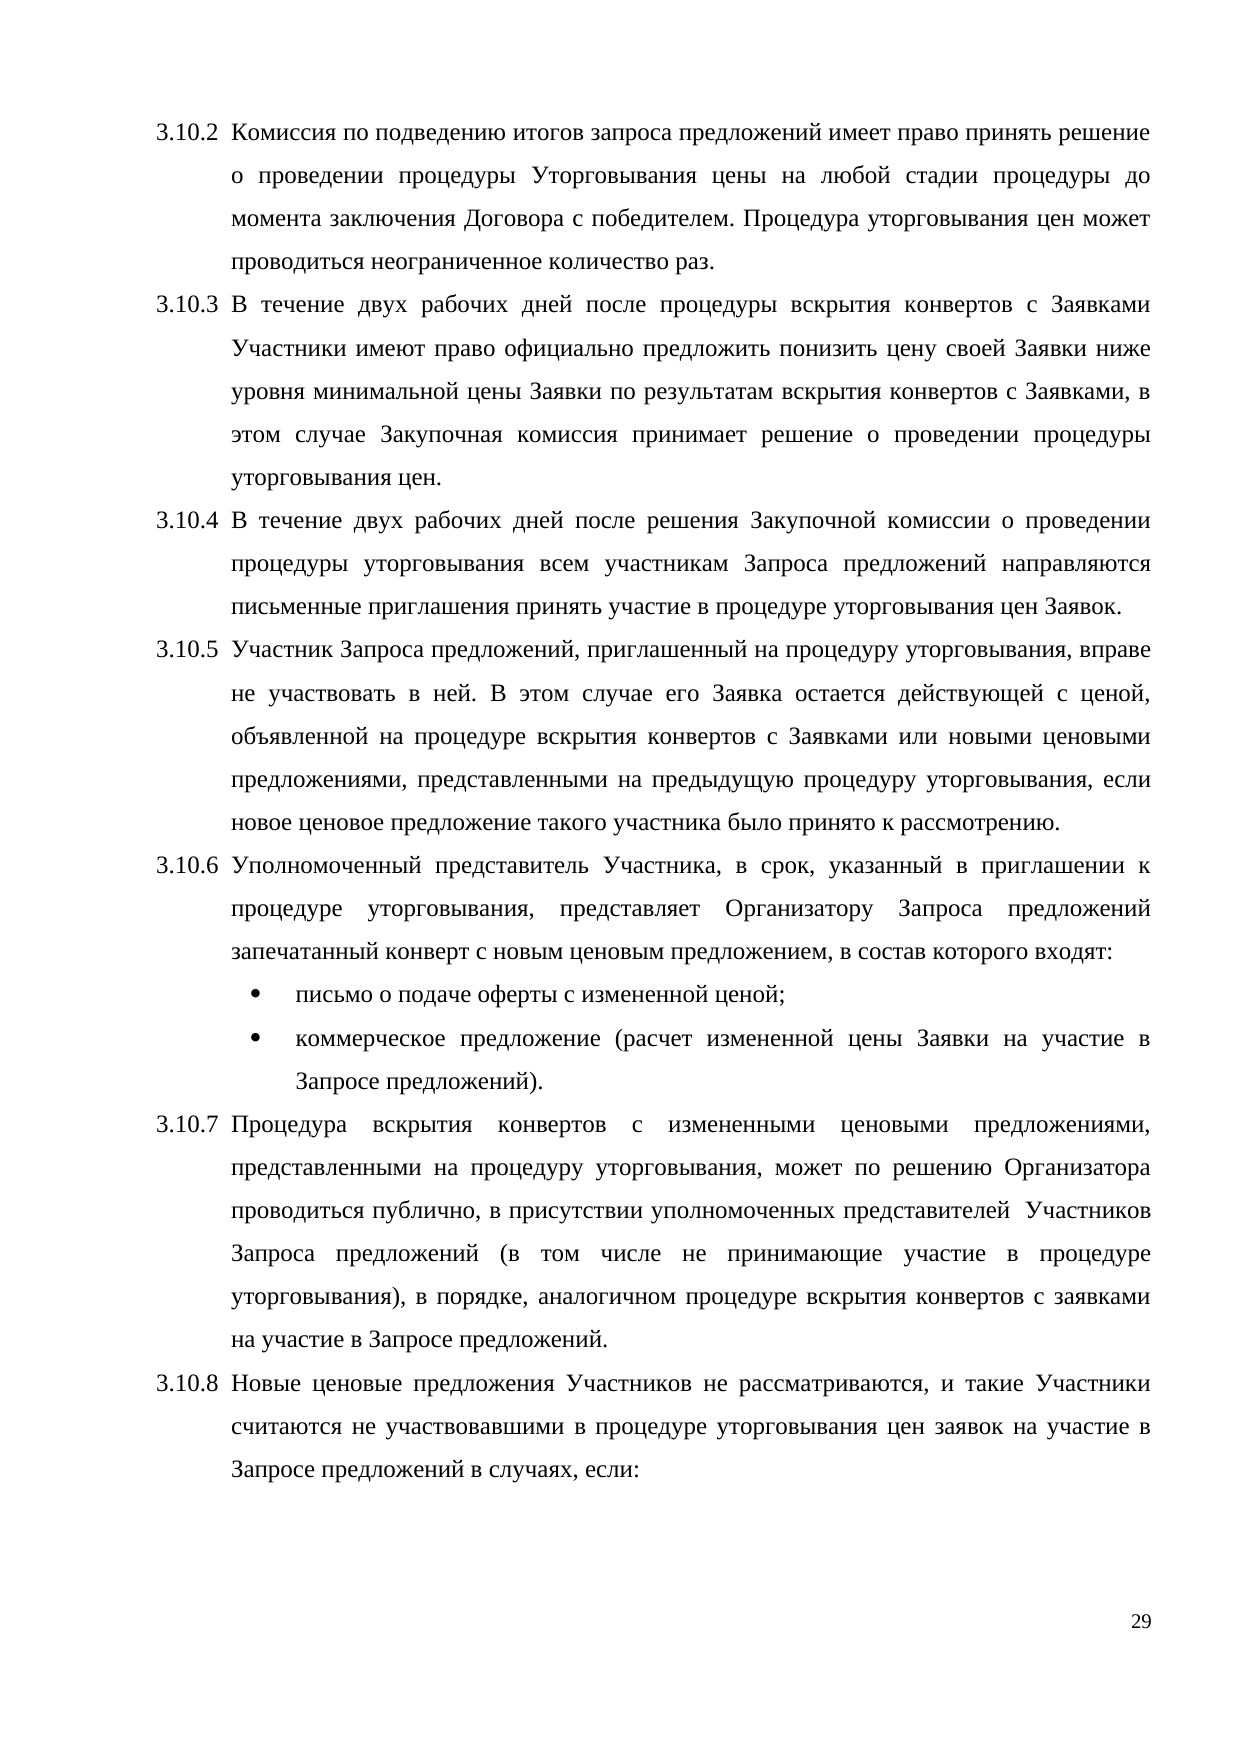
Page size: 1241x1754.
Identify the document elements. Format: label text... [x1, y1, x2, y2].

list письмо о подаче оферты с измененной ценой; [251, 979, 1152, 1008]
list Уполномоченный представитель Участника, в срок, указанный в приглашении к процедуре уторговывания, представляет Организатору Запроса предложений запечатанный конверт с новым ценовым предложением, в состав которого входят: [156, 850, 1152, 965]
list Новые ценовые предложения Участников не рассматриваются, и такие Участники считаются не участвовавшими в процедуре уторговывания цен заявок на участие в Запросе предложений в случаях, если: [156, 1368, 1152, 1483]
list В течение двух рабочих дней после решения Закупочной комиссии о проведении процедуры уторговывания всем участникам Запроса предложений направляются письменные приглашения принять участие в процедуре уторговывания цен Заявок. [156, 505, 1152, 620]
list В течение двух рабочих дней после процедуры вскрытия конвертов с Заявками Участники имеют право официально предложить понизить цену своей Заявки ниже уровня минимальной цены Заявки по результатам вскрытия конвертов с Заявками, в этом случае Закупочная комиссия принимает решение о проведении процедуры уторговывания цен. [156, 289, 1152, 491]
list Комиссия по подведению итогов запроса предложений имеет право принять решение о проведении процедуры Уторговывания цены на любой стадии процедуры до момента заключения Договора с победителем. Процедура уторговывания цен может проводиться неограниченное количество раз. [156, 117, 1152, 275]
list Процедура вскрытия конвертов с измененными ценовыми предложениями, представленными на процедуру уторговывания, может по решению Организатора проводиться публично, в присутствии уполномоченных представителей Участников Запроса предложений (в том числе не принимающие участие в процедуре уторговывания), в порядке, аналогичном процедуре вскрытия конвертов с заявками на участие в Запросе предложений. [156, 1109, 1152, 1353]
list коммерческое предложение (расчет измененной цены Заявки на участие в Запросе предложений). [251, 1023, 1152, 1094]
list Участник Запроса предложений, приглашенный на процедуру уторговывания, вправе не участвовать в ней. В этом случае его Заявка остается действующей с ценой, объявленной на процедуре вскрытия конвертов с Заявками или новыми ценовыми предложениями, представленными на предыдущую процедуру уторговывания, если новое ценовое предложение такого участника было принято к рассмотрению. [156, 634, 1152, 836]
